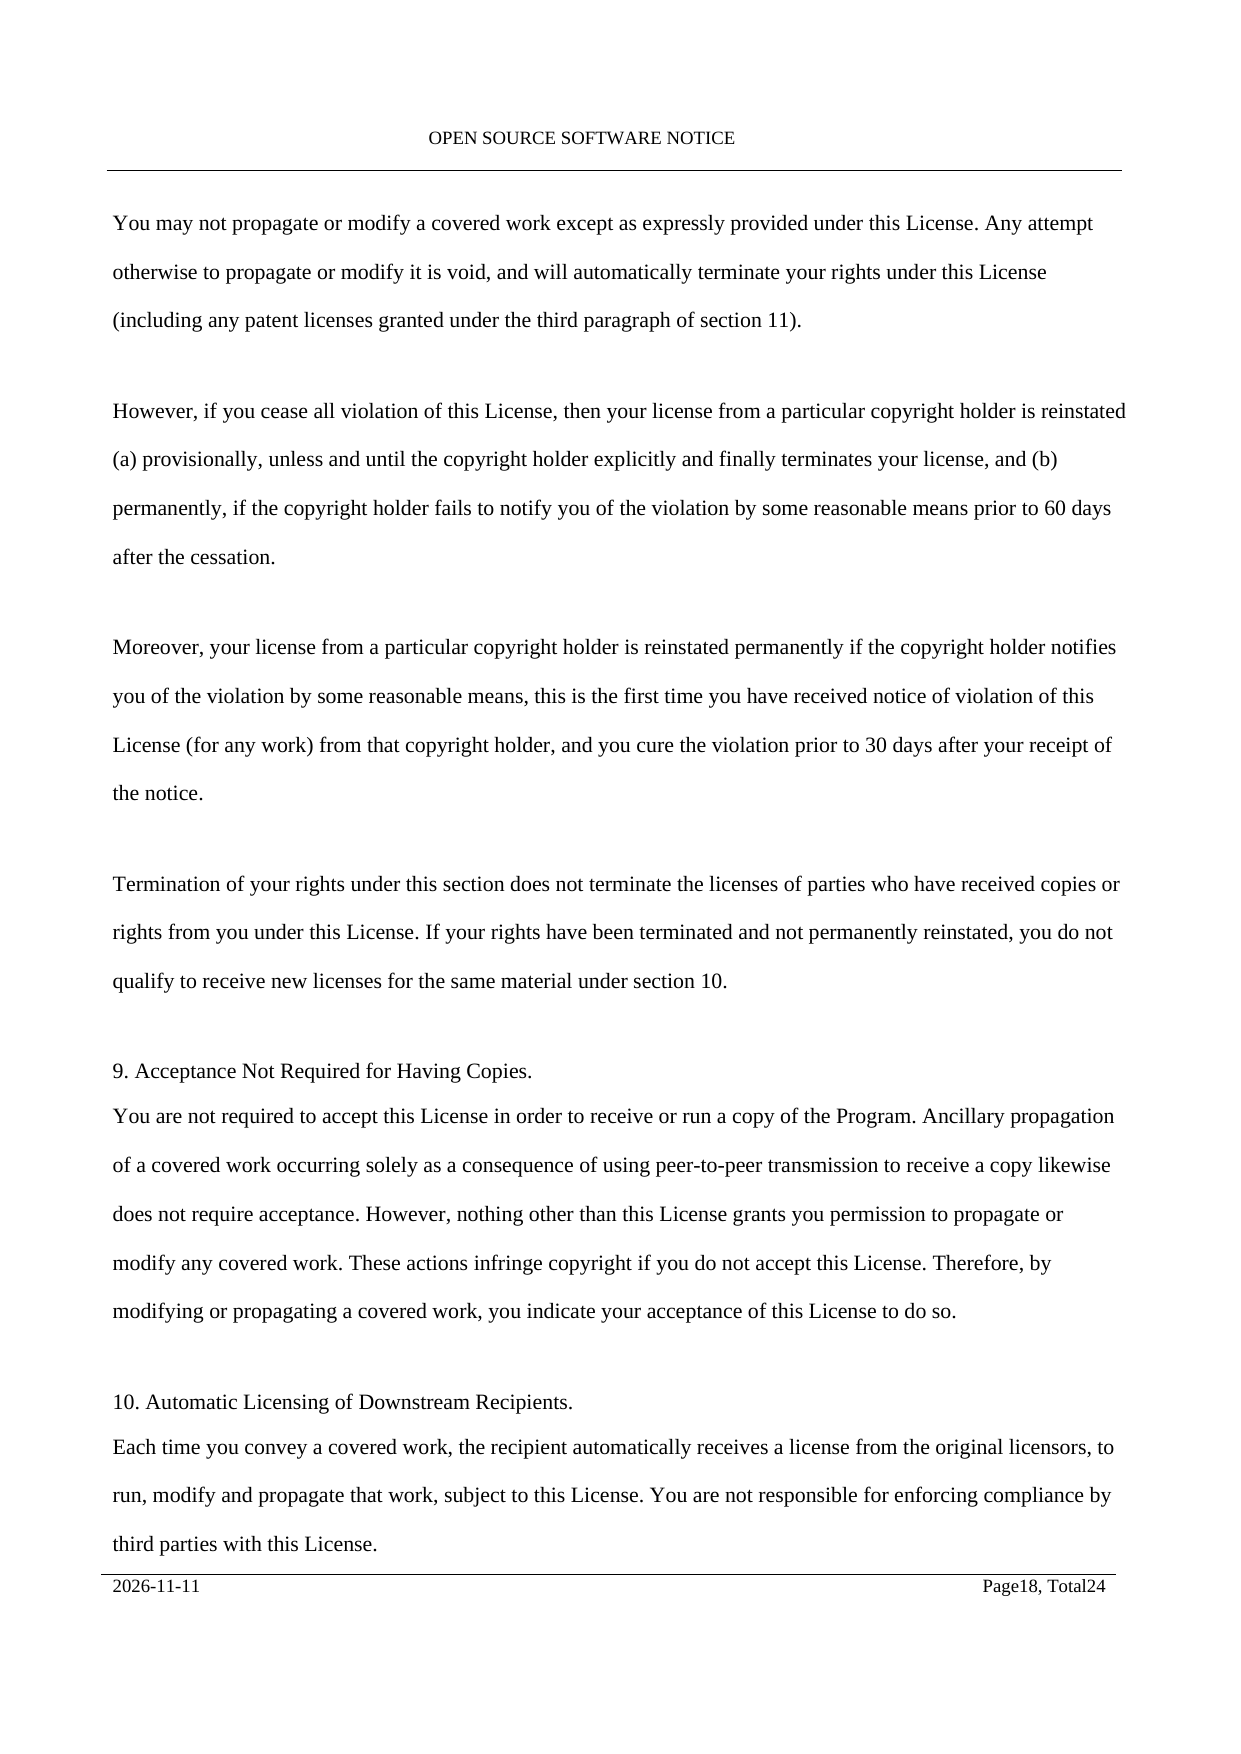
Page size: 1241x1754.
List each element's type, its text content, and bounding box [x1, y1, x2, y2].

text 10. Automatic Licensing of Downstream Recipients. [112, 1385, 1128, 1417]
text Termination of your rights under this section does not terminate the licenses of parties who have received copies or rights from you under this License. If your rights have been terminated and not permanently reinstated, you do not qualify to receive new licenses for the same material under section 10. [112, 867, 1128, 997]
text You are not required to accept this License in order to receive or run a copy of the Program. Ancillary propagation of a covered work occurring solely as a consequence of using peer-to-peer transmission to receive a copy likewise does not require acceptance. However, nothing other than this License grants you permission to propagate or modify any covered work. These actions infringe copyright if you do not accept this License. Therefore, by modifying or propagating a covered work, you indicate your acceptance of this License to do so. [112, 1100, 1128, 1327]
text You may not propagate or modify a covered work except as expressly provided under this License. Any attempt otherwise to propagate or modify it is void, and will automatically terminate your rights under this License (including any patent licenses granted under the third paragraph of section 11). [112, 206, 1128, 336]
text Moreover, your license from a particular copyright holder is reinstated permanently if the copyright holder notifies you of the violation by some reasonable means, this is the first time you have received notice of violation of this License (for any work) from that copyright holder, and you cure the violation prior to 30 days after your receipt of the notice. [112, 631, 1128, 809]
text 9. Acceptance Not Required for Having Copies. [112, 1055, 1128, 1087]
text However, if you cease all violation of this License, then your license from a particular copyright holder is reinstated (a) provisionally, unless and until the copyright holder explicitly and finally terminates your license, and (b) permanently, if the copyright holder fails to notify you of the violation by some reasonable means prior to 60 days after the cessation. [112, 394, 1128, 573]
text Each time you convey a covered work, the recipient automatically receives a license from the original licensors, to run, modify and propagate that work, subject to this License. You are not responsible for enforcing compliance by third parties with this License. [112, 1430, 1128, 1560]
